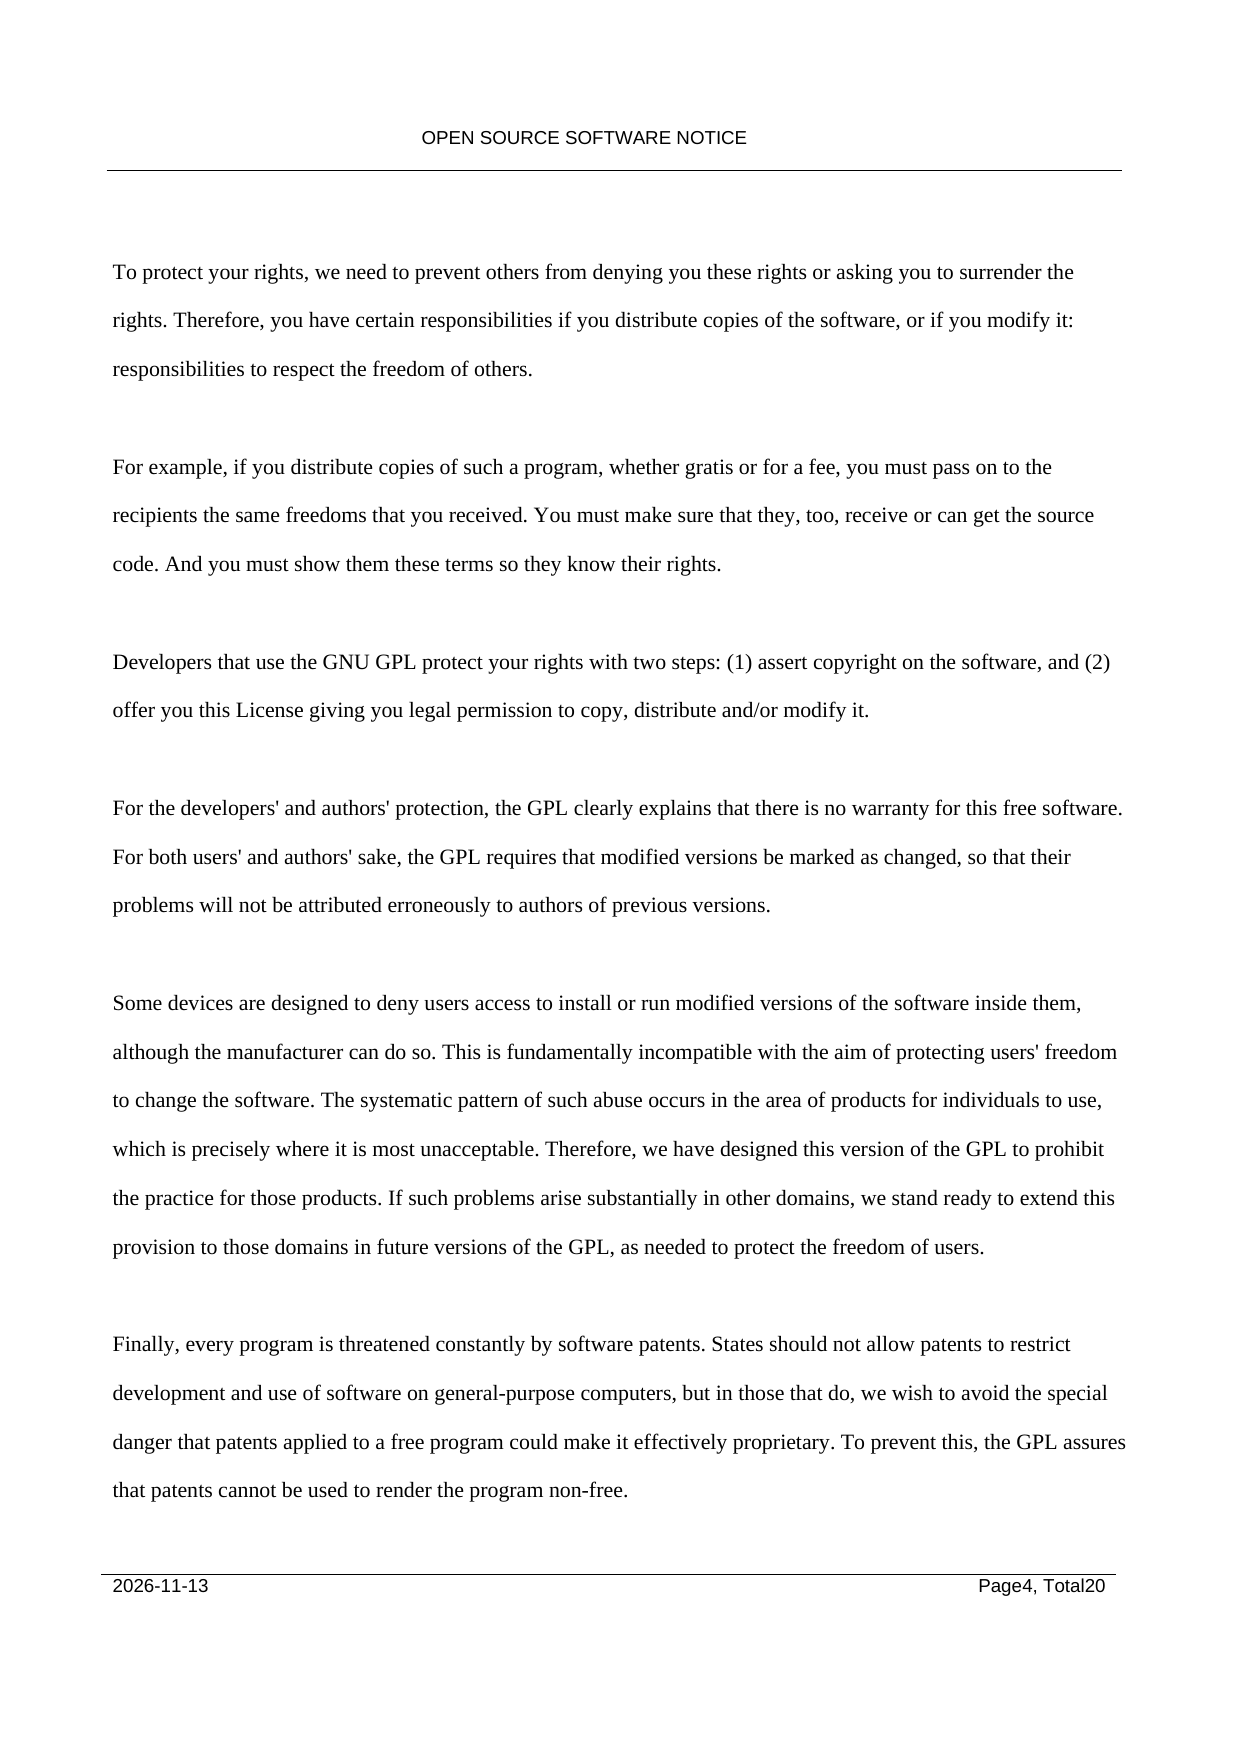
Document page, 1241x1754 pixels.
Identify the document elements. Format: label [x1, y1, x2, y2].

text [112, 206, 1128, 1506]
